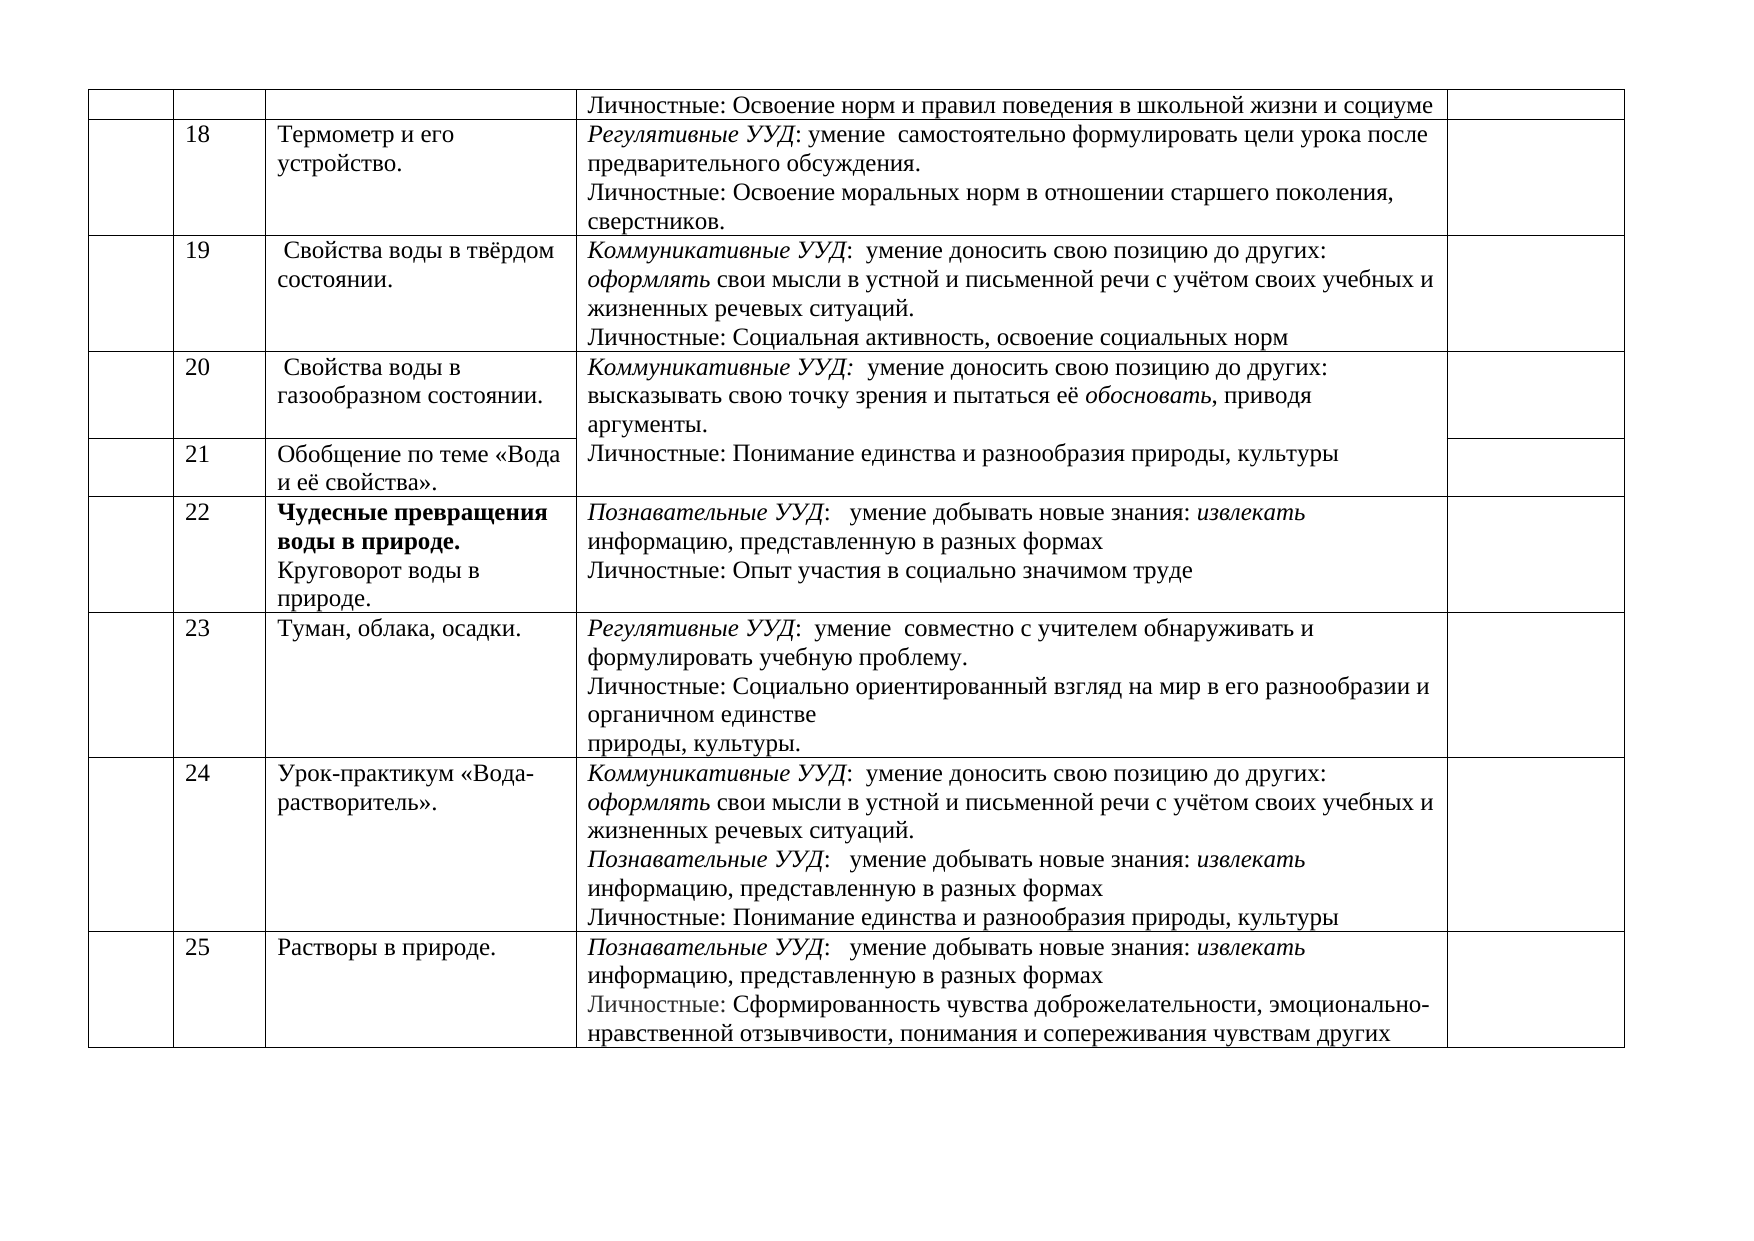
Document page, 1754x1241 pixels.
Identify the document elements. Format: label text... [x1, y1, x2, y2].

table_cell 17 [174, 90, 265, 118]
table_cell 22 [174, 497, 265, 612]
table_cell [89, 932, 173, 1047]
table_cell Свойства воды в твёрдом состоянии. [266, 236, 576, 351]
table_cell [89, 352, 173, 438]
table_cell Свойства воды в газообразном состоянии. [266, 352, 576, 438]
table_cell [577, 90, 1447, 118]
table_cell Растворы в природе. [266, 932, 576, 1047]
table_cell Коммуникативные УУД: умение доносить свою позицию до других: оформлять свои мысли в устной и письменной речи с учётом своих учебных и жизненных речевых ситуаций. Познавательные УУД: умение добывать новые знания: извлекать информацию, представленную в разных формах Личностные: Понимание единства и разнообразия природы, культуры [577, 758, 1447, 931]
table_cell Термометр и его устройство. [266, 120, 576, 234]
table_cell 25 [174, 932, 265, 1047]
table_cell [1448, 90, 1624, 118]
table_cell Урок-практикум «Вода-растворитель». [266, 758, 576, 931]
table_cell Туман, облака, осадки. [266, 613, 576, 757]
table_cell [1448, 497, 1624, 612]
table_cell [89, 120, 173, 234]
table_cell [89, 236, 173, 351]
table_cell Регулятивные УУД: умение совместно с учителем обнаруживать и формулировать учебную проблему. Личностные: Социально ориентированный взгляд на мир в его разнообразии и органичном единстве природы, культуры. [577, 613, 1447, 757]
table_cell Познавательные УУД: умение добывать новые знания: извлекать информацию, представленную в разных формах Личностные: Опыт участия в социально значимом труде [577, 497, 1447, 612]
table_cell [1448, 613, 1624, 757]
table_cell [89, 613, 173, 757]
table_cell 23 [174, 613, 265, 757]
table_cell Обобщение по теме «Вода и её свойства». [266, 439, 576, 496]
table_cell [89, 758, 173, 931]
table_cell 19 [174, 236, 265, 351]
table_cell 24 [174, 758, 265, 931]
table_cell [1448, 758, 1624, 931]
table_cell [1448, 932, 1624, 1047]
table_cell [266, 90, 576, 118]
table_cell [1448, 120, 1624, 234]
table_cell [89, 439, 173, 496]
table_cell 20 [174, 352, 265, 438]
table_cell [89, 90, 173, 118]
table_cell Чудесные превращения воды в природе. Круговорот воды в природе. [266, 497, 576, 612]
table_cell [89, 497, 173, 612]
table_cell Коммуникативные УУД: умение доносить свою позицию до других: оформлять свои мысли в устной и письменной речи с учётом своих учебных и жизненных речевых ситуаций. Личностные: Социальная активность, освоение социальных норм [577, 236, 1447, 351]
table_cell 21 [174, 439, 265, 496]
table_cell Регулятивные УУД: умение самостоятельно формулировать цели урока после предварительного обсуждения. Личностные: Освоение моральных норм в отношении старшего поколения, сверстников. [577, 120, 1447, 234]
table_cell [1448, 236, 1624, 351]
table_cell Коммуникативные УУД: умение доносить свою позицию до других: высказывать свою точку зрения и пытаться её обосновать, приводя аргументы. Личностные: Понимание единства и разнообразия природы, культуры [577, 352, 1447, 496]
table_cell [1448, 352, 1624, 438]
table_cell [1448, 439, 1624, 496]
table_cell 18 [174, 120, 265, 234]
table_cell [577, 932, 1447, 1047]
